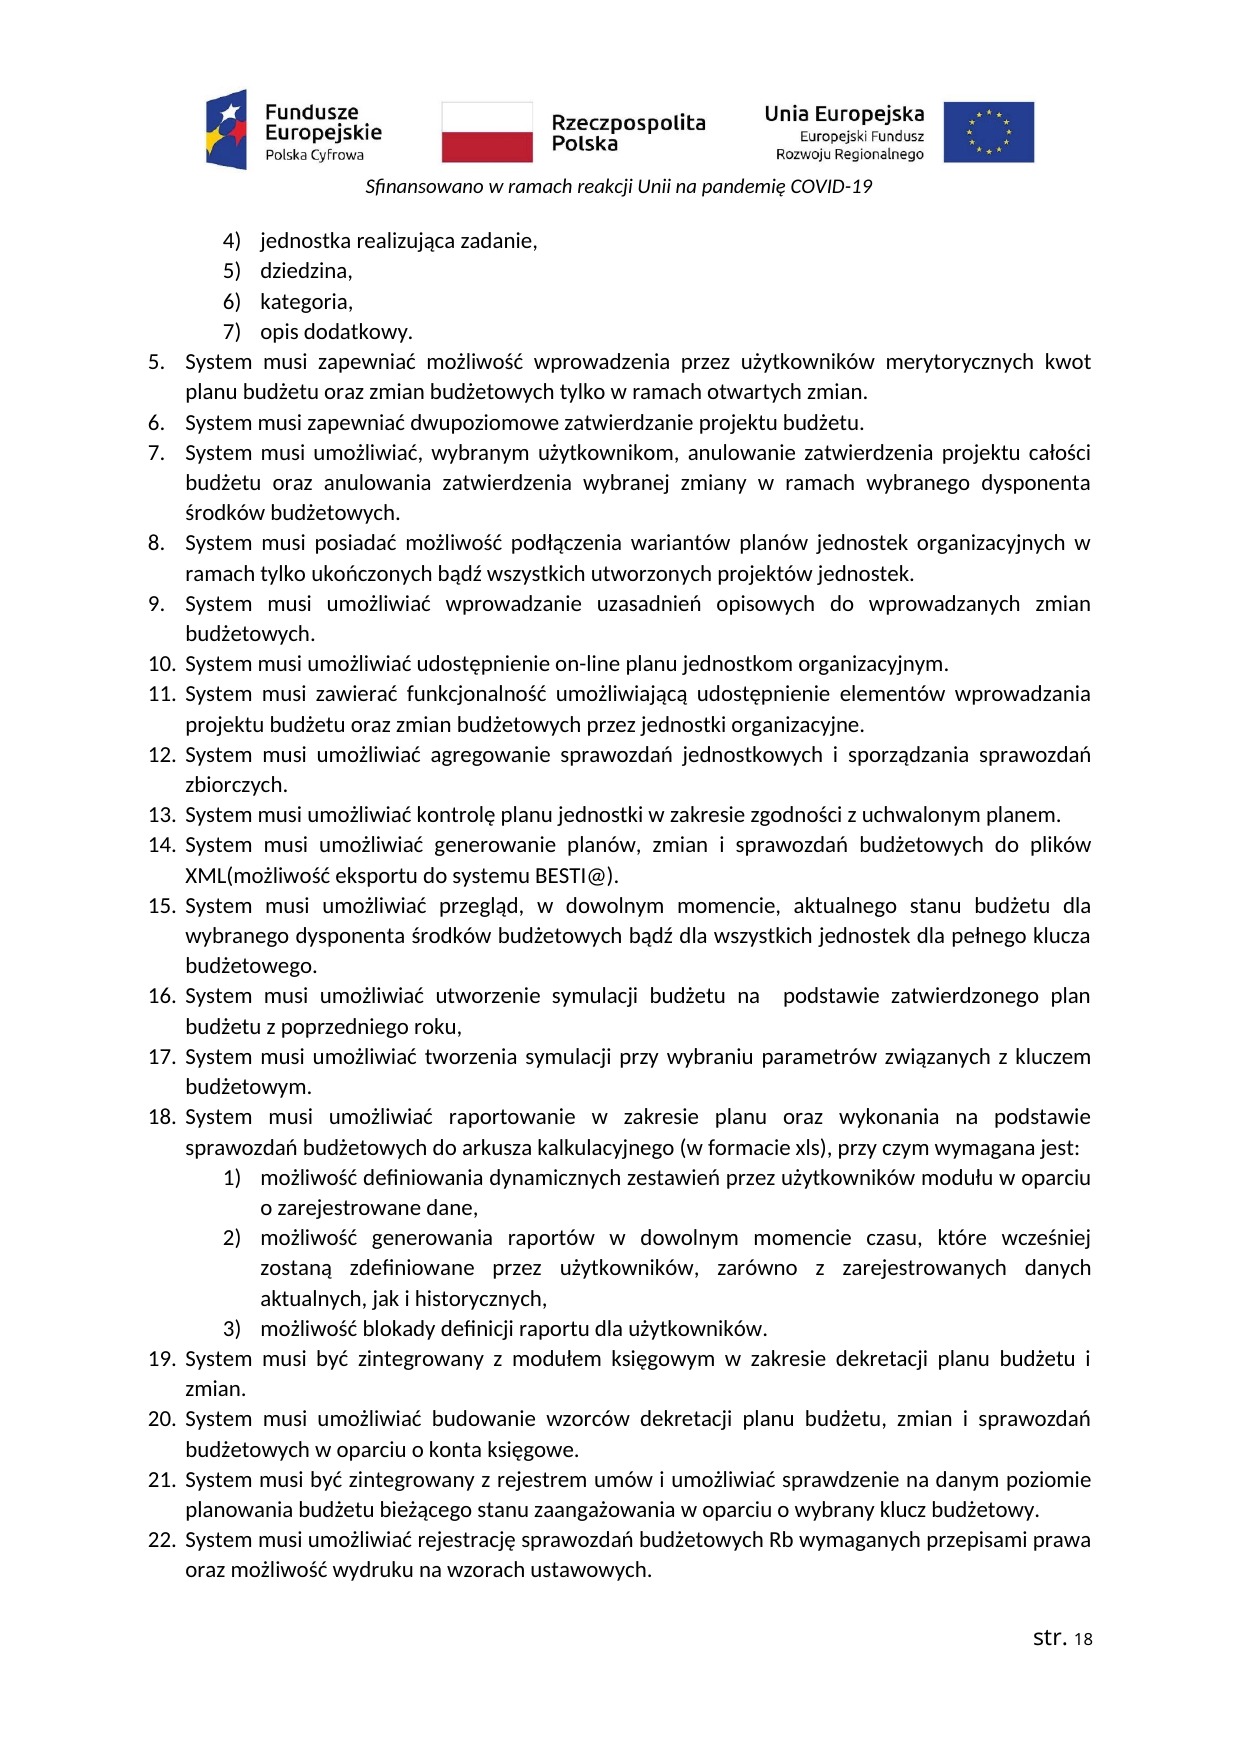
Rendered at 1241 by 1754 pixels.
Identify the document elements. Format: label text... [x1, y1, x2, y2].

list System musi być zintegrowany z rejestrem umów i umożliwiać sprawdzenie na danym poziomie planowania budżetu bieżącego stanu zaangażowania w oparciu o wybrany klucz budżetowy. [148, 1465, 1093, 1523]
list System musi umożliwiać udostępnienie on-line planu jednostkom organizacyjnym. [148, 649, 1093, 677]
list System musi umożliwiać agregowanie sprawozdań jednostkowych i sporządzania sprawozdań zbiorczych. [148, 740, 1093, 798]
list System musi umożliwiać budowanie wzorców dekretacji planu budżetu, zmian i sprawozdań budżetowych w oparciu o konta księgowe. [148, 1404, 1093, 1463]
list System musi umożliwiać rejestrację sprawozdań budżetowych Rb wymaganych przepisami prawa oraz możliwość wydruku na wzorach ustawowych. [148, 1525, 1093, 1584]
list możliwość blokady definicji raportu dla użytkowników. [223, 1314, 1093, 1342]
list System musi umożliwiać utworzenie symulacji budżetu na podstawie zatwierdzonego plan budżetu z poprzedniego roku, [148, 982, 1093, 1040]
list kategoria, [223, 287, 1093, 315]
list System musi umożliwiać tworzenia symulacji przy wybraniu parametrów związanych z kluczem budżetowym. [148, 1042, 1093, 1100]
list System musi zapewniać dwupoziomowe zatwierdzanie projektu budżetu. [148, 408, 1093, 436]
list dziedzina, [223, 257, 1093, 285]
list System musi posiadać możliwość podłączenia wariantów planów jednostek organizacyjnych w ramach tylko ukończonych bądź wszystkich utworzonych projektów jednostek. [148, 528, 1093, 587]
list System musi umożliwiać generowanie planów, zmian i sprawozdań budżetowych do plików XML(możliwość eksportu do systemu BESTI@). [148, 831, 1093, 889]
list System musi umożliwiać przegląd, w dowolnym momencie, aktualnego stanu budżetu dla wybranego dysponenta środków budżetowych bądź dla wszystkich jednostek dla pełnego klucza budżetowego. [148, 891, 1093, 979]
list System musi umożliwiać raportowanie w zakresie planu oraz wykonania na podstawie sprawozdań budżetowych do arkusza kalkulacyjnego (w formacie xls), przy czym wymagana jest: [148, 1102, 1093, 1161]
list System musi umożliwiać, wybranym użytkownikom, anulowanie zatwierdzenia projektu całości budżetu oraz anulowania zatwierdzenia wybranej zmiany w ramach wybranego dysponenta środków budżetowych. [148, 438, 1093, 526]
list System musi być zintegrowany z modułem księgowym w zakresie dekretacji planu budżetu i zmian. [148, 1344, 1093, 1402]
list System musi zapewniać możliwość wprowadzenia przez użytkowników merytorycznych kwot planu budżetu oraz zmian budżetowych tylko w ramach otwartych zmian. [148, 347, 1093, 406]
list System musi umożliwiać wprowadzanie uzasadnień opisowych do wprowadzanych zmian budżetowych. [148, 589, 1093, 647]
list System musi zawierać funkcjonalność umożliwiającą udostępnienie elementów wprowadzania projektu budżetu oraz zmian budżetowych przez jednostki organizacyjne. [148, 679, 1093, 738]
picture [203, 86, 1037, 173]
list możliwość generowania raportów w dowolnym momencie czasu, które wcześniej zostaną zdefiniowane przez użytkowników, zarówno z zarejestrowanych danych aktualnych, jak i historycznych, [223, 1223, 1093, 1312]
list możliwość definiowania dynamicznych zestawień przez użytkowników modułu w oparciu o zarejestrowane dane, [223, 1163, 1093, 1221]
list System musi umożliwiać kontrolę planu jednostki w zakresie zgodności z uchwalonym planem. [148, 800, 1093, 828]
list opis dodatkowy. [223, 317, 1093, 345]
list jednostka realizująca zadanie, [223, 226, 1093, 254]
